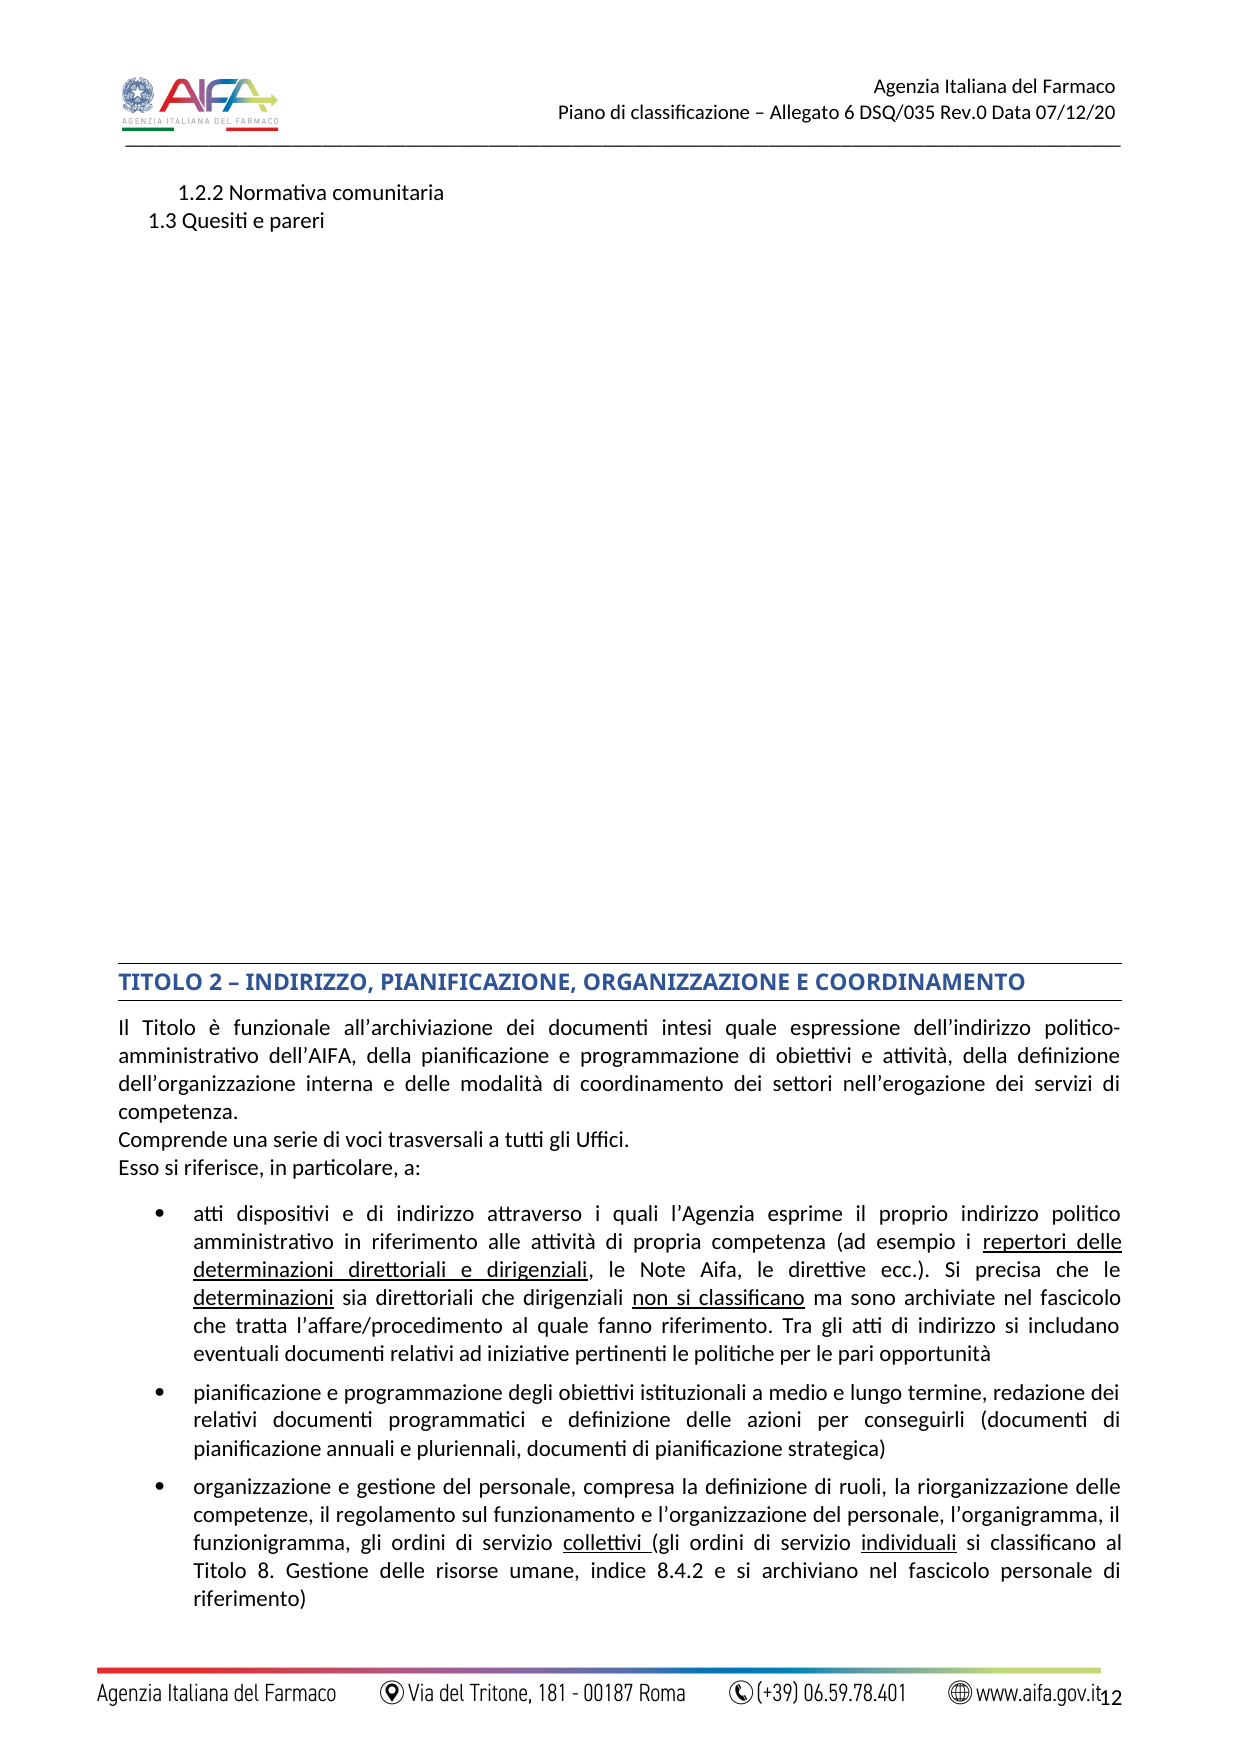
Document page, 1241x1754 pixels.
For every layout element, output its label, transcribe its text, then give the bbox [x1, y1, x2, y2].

picture [118, 73, 282, 135]
subtitle TITOLO 2 – INDIRIZZO, PIANIFICAZIONE, ORGANIZZAZIONE E COORDINAMENTO [118, 964, 1122, 1000]
text Comprende una serie di voci trasversali a tutti gli Uffici. [118, 1125, 1122, 1153]
text 1.2.2 Normativa comunitaria [177, 178, 1122, 206]
list atti dispositivi e di indirizzo attraverso i quali l’Agenzia esprime il proprio indirizzo politico amministrativo in riferimento alle attività di propria competenza (ad esempio i repertori delle determinazioni direttoriali e dirigenziali, le Note Aifa, le direttive ecc.). Si precisa che le determinazioni sia direttoriali che dirigenziali non si classificano ma sono archiviate nel fascicolo che tratta l’affare/procedimento al quale fanno riferimento. Tra gli atti di indirizzo si includano eventuali documenti relativi ad iniziative pertinenti le politiche per le pari opportunità [156, 1199, 1122, 1367]
list pianificazione e programmazione degli obiettivi istituzionali a medio e lungo termine, redazione dei relativi documenti programmatici e definizione delle azioni per conseguirli (documenti di pianificazione annuali e pluriennali, documenti di pianificazione strategica) [156, 1378, 1122, 1462]
text Esso si riferisce, in particolare, a: [118, 1153, 1122, 1181]
picture [0, 1635, 1219, 1754]
text 1.3 Quesiti e pareri [148, 206, 1122, 234]
list organizzazione e gestione del personale, compresa la definizione di ruoli, la riorganizzazione delle competenze, il regolamento sul funzionamento e l’organizzazione del personale, l’organigramma, il funzionigramma, gli ordini di servizio collettivi (gli ordini di servizio individuali si classificano al Titolo 8. Gestione delle risorse umane, indice 8.4.2 e si archiviano nel fascicolo personale di riferimento) [156, 1472, 1122, 1612]
text Il Titolo è funzionale all’archiviazione dei documenti intesi quale espressione dell’indirizzo politico-amministrativo dell’AIFA, della pianificazione e programmazione di obiettivi e attività, della definizione dell’organizzazione interna e delle modalità di coordinamento dei settori nell’erogazione dei servizi di competenza. [118, 1013, 1122, 1125]
